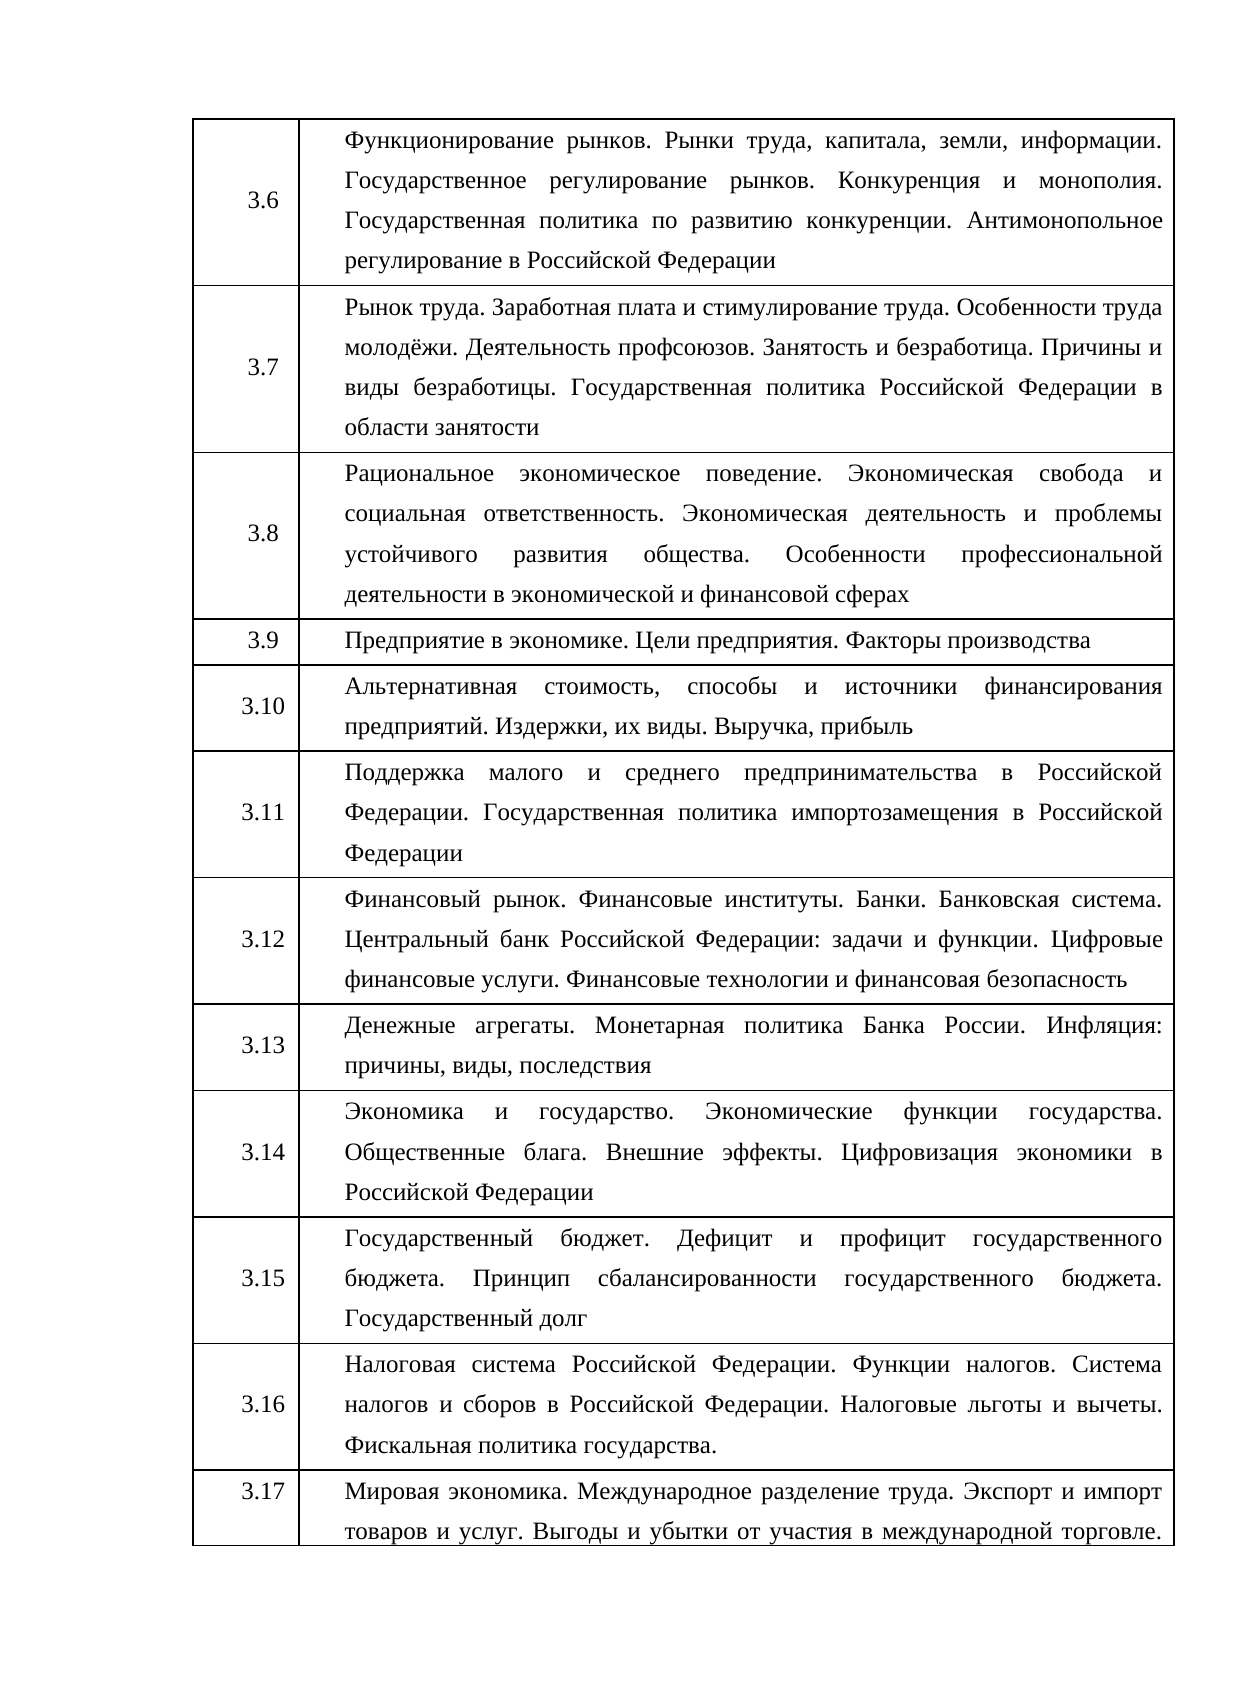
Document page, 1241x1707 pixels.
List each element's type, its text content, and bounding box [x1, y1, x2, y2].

table_cell 3.7 [194, 286, 298, 451]
table_cell Экономика и государство. Экономические функции государства. Общественные блага. Внешние эффекты. Цифровизация экономики в Российской Федерации [300, 1091, 1173, 1216]
table_cell 3.13 [194, 1005, 298, 1089]
table_cell 3.9 [194, 620, 298, 664]
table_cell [300, 1471, 1173, 1545]
table_cell Поддержка малого и среднего предпринимательства в Российской Федерации. Государственная политика импортозамещения в Российской Федерации [300, 752, 1173, 877]
table_cell 3.16 [194, 1344, 298, 1469]
table_cell Денежные агрегаты. Монетарная политика Банка России. Инфляция: причины, виды, последствия [300, 1005, 1173, 1089]
table_cell 3.14 [194, 1091, 298, 1216]
table_cell 3.10 [194, 666, 298, 750]
table_cell 3.12 [194, 878, 298, 1003]
table_cell Альтернативная стоимость, способы и источники финансирования предприятий. Издержки, их виды. Выручка, прибыль [300, 666, 1173, 750]
table_cell 3.6 [194, 120, 298, 285]
table_cell Рациональное экономическое поведение. Экономическая свобода и социальная ответственность. Экономическая деятельность и проблемы устойчивого развития общества. Особенности профессиональной деятельности в экономической и финансовой сферах [300, 453, 1173, 618]
table_cell 3.17 [194, 1471, 298, 1545]
table_cell Рынок труда. Заработная плата и стимулирование труда. Особенности труда молодёжи. Деятельность профсоюзов. Занятость и безработица. Причины и виды безработицы. Государственная политика Российской Федерации в области занятости [300, 286, 1173, 451]
table_cell 3.15 [194, 1218, 298, 1342]
table_cell Налоговая система Российской Федерации. Функции налогов. Система налогов и сборов в Российской Федерации. Налоговые льготы и вычеты. Фискальная политика государства. [300, 1344, 1173, 1469]
table_cell Предприятие в экономике. Цели предприятия. Факторы производства [300, 620, 1173, 664]
table_cell 3.11 [194, 752, 298, 877]
table_cell Финансовый рынок. Финансовые институты. Банки. Банковская система. Центральный банк Российской Федерации: задачи и функции. Цифровые финансовые услуги. Финансовые технологии и финансовая безопасность [300, 878, 1173, 1003]
table_cell Государственный бюджет. Дефицит и профицит государственного бюджета. Принцип сбалансированности государственного бюджета. Государственный долг [300, 1218, 1173, 1342]
table_cell 3.8 [194, 453, 298, 618]
table_cell Функционирование рынков. Рынки труда, капитала, земли, информации. Государственное регулирование рынков. Конкуренция и монополия. Государственная политика по развитию конкуренции. Антимонопольное регулирование в Российской Федерации [300, 120, 1173, 285]
